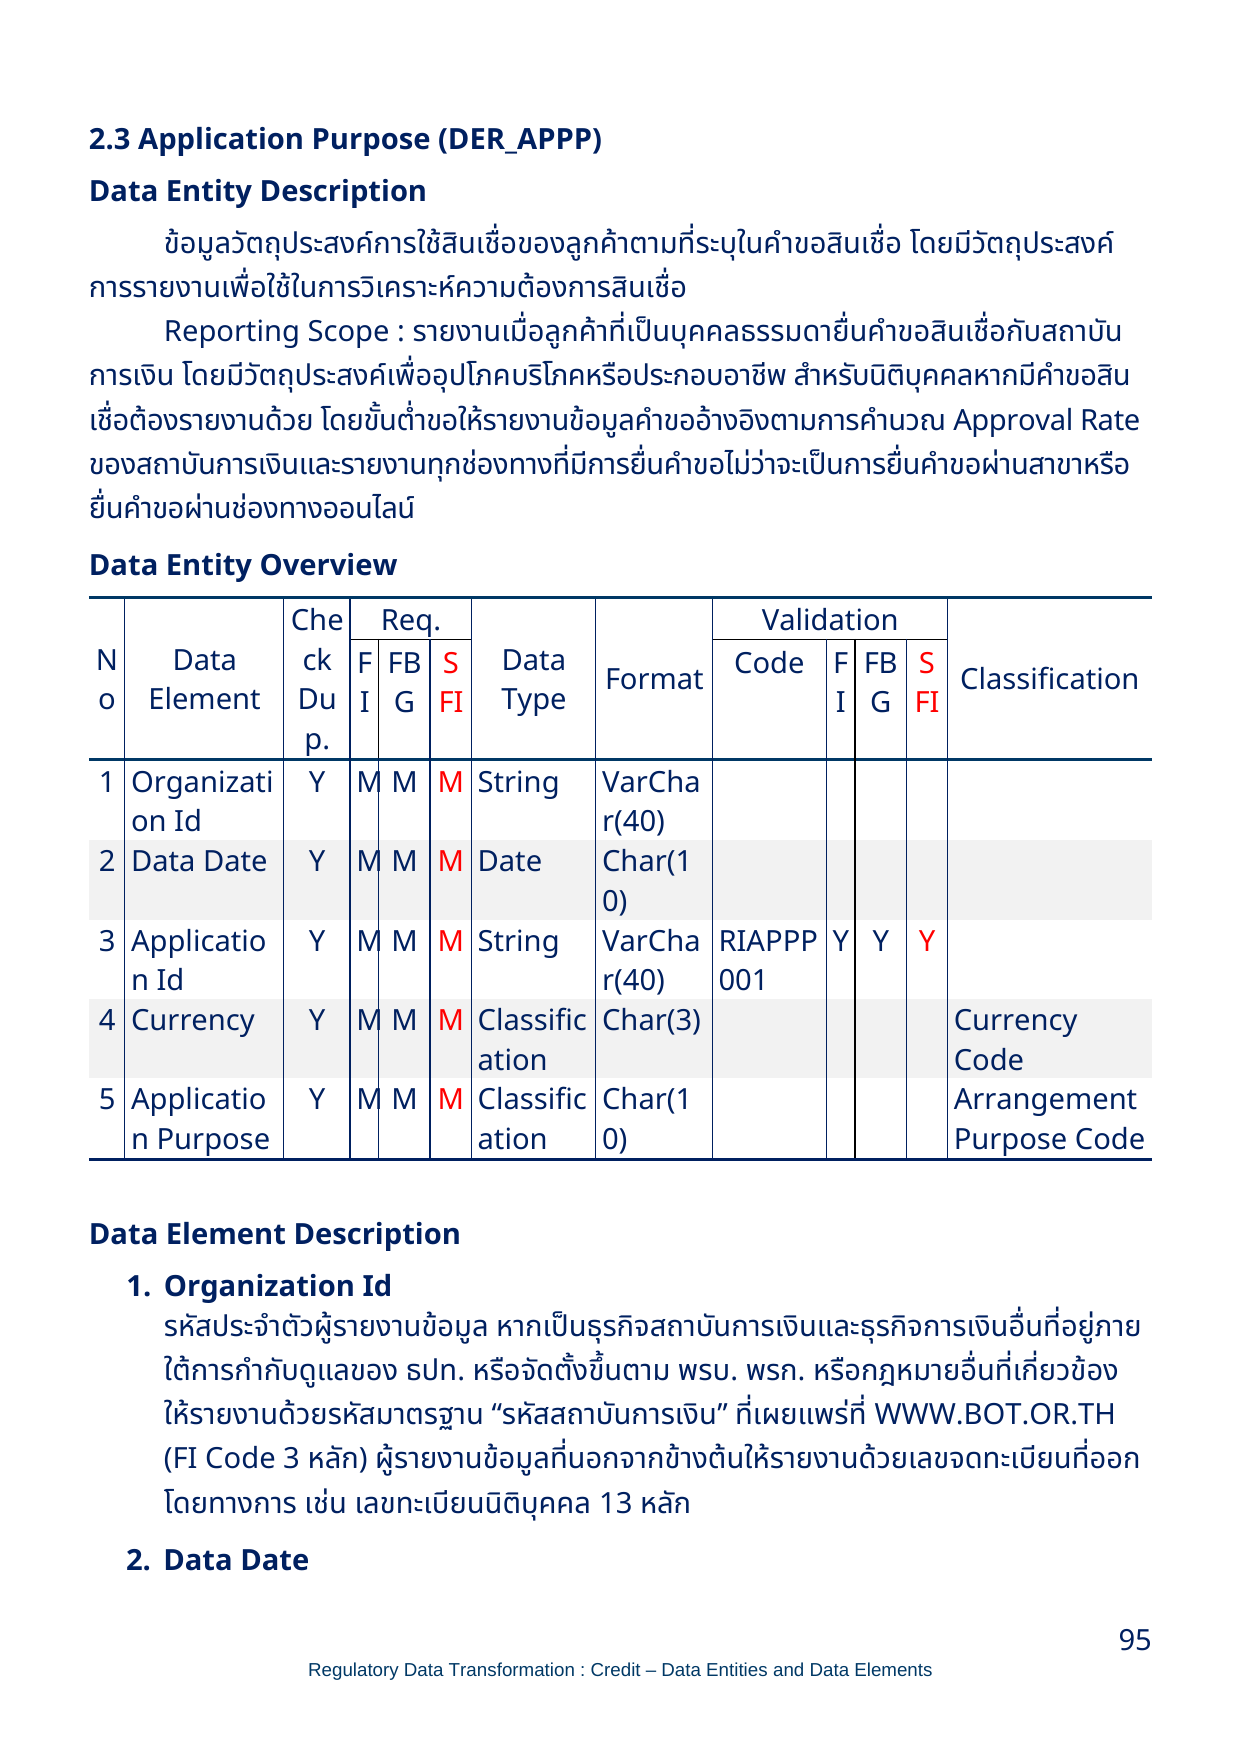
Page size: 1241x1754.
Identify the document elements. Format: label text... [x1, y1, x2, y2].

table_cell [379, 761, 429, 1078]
text Data Entity Overview [89, 544, 1152, 583]
list Data Date [126, 1539, 1152, 1578]
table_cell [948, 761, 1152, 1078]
text Reporting Scope : รายงานเมื่อลูกค้าที่เป็นบุคคลธรรมดายื่นคำขอสินเชื่อกับสถาบันการเงิน โดยมีวัตถุประสงค์เพื่ออุปโภคบริโภคหรือประกอบอาชีพ สำหรับนิติบุคคลหากมีคำขอสินเชื่อต้องรายงานด้วย โดยขั้นต่ำขอให้รายงานข้อมูลคำขออ้างอิงตามการคำนวณ Approval Rate ของสถาบันการเงินและรายงานทุกช่องทางที่มีการยื่นคำขอไม่ว่าจะเป็นการยื่นคำขอผ่านสาขาหรือยื่นคำขอผ่านช่องทางออนไลน์ [89, 311, 1152, 531]
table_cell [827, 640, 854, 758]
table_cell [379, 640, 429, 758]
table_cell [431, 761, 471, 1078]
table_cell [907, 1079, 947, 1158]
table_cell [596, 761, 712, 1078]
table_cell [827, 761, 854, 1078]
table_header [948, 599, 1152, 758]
text Data Entity Description [89, 170, 1152, 210]
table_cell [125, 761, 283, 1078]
text ข้อมูลวัตถุประสงค์การใช้สินเชื่อของลูกค้าตามที่ระบุในคำขอสินเชื่อ โดยมีวัตถุประสงค์การรายงานเพื่อใช้ในการวิเคราะห์ความต้องการสินเชื่อ [89, 222, 1152, 311]
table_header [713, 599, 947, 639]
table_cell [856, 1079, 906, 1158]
list Organization Id [126, 1265, 1152, 1305]
list รหัสประจำตัวผู้รายงานข้อมูล หากเป็นธุรกิจสถาบันการเงินและธุรกิจการเงินอื่นที่อยู่ภายใต้การกำกับดูแลของ ธปท. หรือจัดตั้งขึ้นตาม พรบ. พรก. หรือกฎหมายอื่นที่เกี่ยวข้อง ให้รายงานด้วยรหัสมาตรฐาน “รหัสสถาบันการเงิน” ที่เผยแพร่ที่ www.bot.or.th (FI Code 3 หลัก) ผู้รายงานข้อมูลที่นอกจากข้างต้นให้รายงานด้วยเลขจดทะเบียนที่ออกโดยทางการ เช่น เลขทะเบียนนิติบุคคล 13 หลัก [164, 1305, 1152, 1526]
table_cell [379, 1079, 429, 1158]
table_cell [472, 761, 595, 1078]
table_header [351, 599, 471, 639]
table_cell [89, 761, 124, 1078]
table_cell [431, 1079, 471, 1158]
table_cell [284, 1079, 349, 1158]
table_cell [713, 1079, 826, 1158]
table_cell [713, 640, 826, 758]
text Data Element Description [89, 1213, 1152, 1253]
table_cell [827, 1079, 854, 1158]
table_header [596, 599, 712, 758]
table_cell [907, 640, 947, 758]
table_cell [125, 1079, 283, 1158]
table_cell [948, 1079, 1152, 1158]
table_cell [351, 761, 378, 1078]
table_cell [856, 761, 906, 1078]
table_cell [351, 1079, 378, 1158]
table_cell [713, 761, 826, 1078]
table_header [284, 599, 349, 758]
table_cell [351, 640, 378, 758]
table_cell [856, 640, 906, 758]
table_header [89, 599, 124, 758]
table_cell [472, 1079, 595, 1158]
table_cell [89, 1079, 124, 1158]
subtitle 2.3 Application Purpose (DER_APPP) [89, 118, 1152, 158]
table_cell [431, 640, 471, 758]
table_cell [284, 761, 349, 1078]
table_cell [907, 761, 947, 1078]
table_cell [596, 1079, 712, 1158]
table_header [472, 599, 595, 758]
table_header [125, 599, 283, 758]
